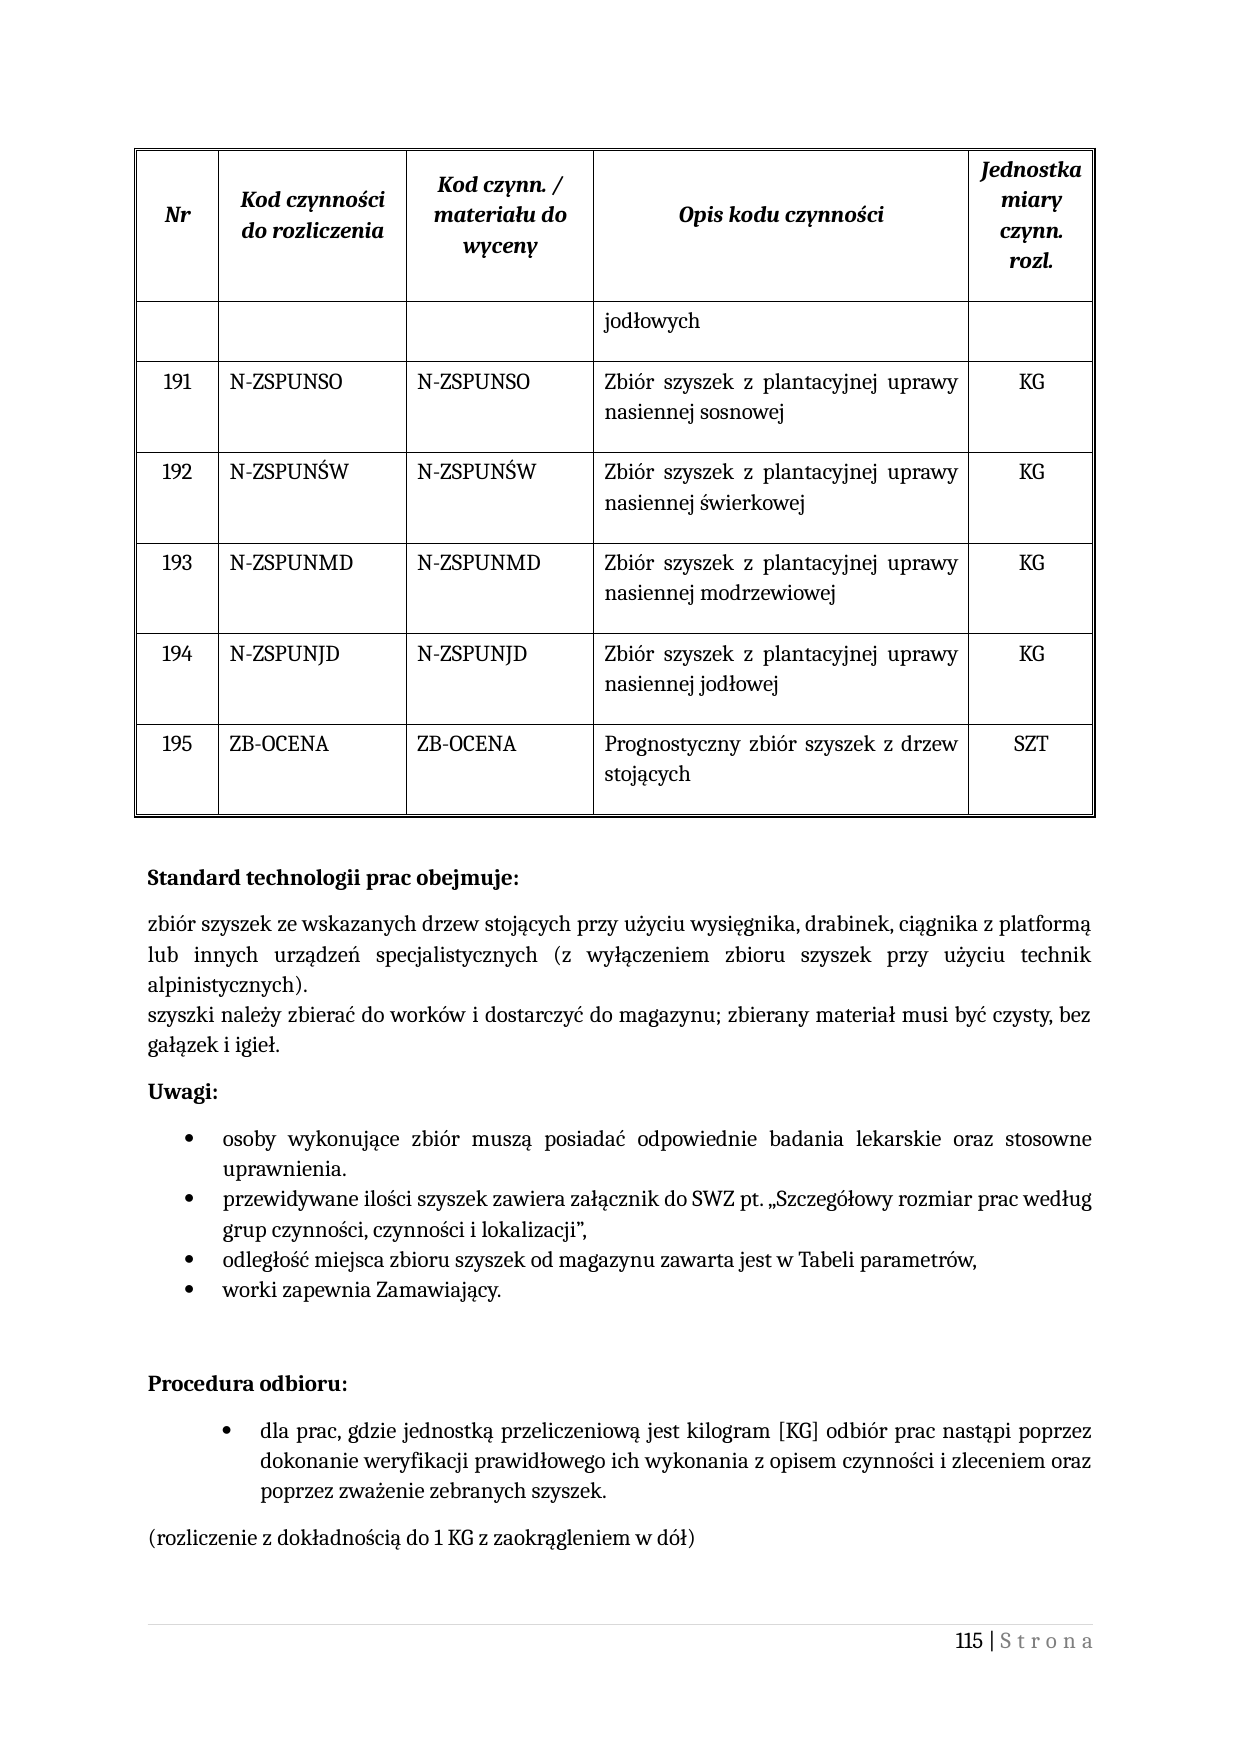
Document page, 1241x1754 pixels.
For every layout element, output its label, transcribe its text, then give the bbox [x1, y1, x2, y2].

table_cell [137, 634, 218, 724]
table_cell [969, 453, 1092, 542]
list odległość miejsca zbioru szyszek od magazynu zawarta jest w Tabeli parametrów, [185, 1247, 1093, 1273]
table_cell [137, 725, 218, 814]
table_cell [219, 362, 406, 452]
text (rozliczenie z dokładnością do 1 KG z zaokrągleniem w dół) [148, 1525, 1093, 1551]
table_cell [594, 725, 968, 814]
list zbiór szyszek ze wskazanych drzew stojących przy użyciu wysięgnika, drabinek, ciągnika z platformą lub innych urządzeń specjalistycznych (z wyłączeniem zbioru szyszek przy użyciu technik alpinistycznych). [148, 911, 1093, 998]
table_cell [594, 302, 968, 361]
text Uwagi: [148, 1079, 1093, 1105]
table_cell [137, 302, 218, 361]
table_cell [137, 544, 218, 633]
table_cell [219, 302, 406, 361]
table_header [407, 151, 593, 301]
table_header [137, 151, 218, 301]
list przewidywane ilości szyszek zawiera załącznik do SWZ pt. „Szczegółowy rozmiar prac według grup czynności, czynności i lokalizacji”, [185, 1186, 1093, 1243]
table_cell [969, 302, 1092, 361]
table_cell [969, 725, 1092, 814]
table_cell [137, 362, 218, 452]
text Standard technologii prac obejmuje: [148, 864, 1093, 891]
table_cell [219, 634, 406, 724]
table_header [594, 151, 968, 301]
text Procedura odbioru: [148, 1371, 1093, 1397]
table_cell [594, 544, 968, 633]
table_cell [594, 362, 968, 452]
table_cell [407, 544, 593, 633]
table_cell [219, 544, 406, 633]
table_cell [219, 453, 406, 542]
list dla prac, gdzie jednostką przeliczeniową jest kilogram [KG] odbiór prac nastąpi poprzez dokonanie weryfikacji prawidłowego ich wykonania z opisem czynności i zleceniem oraz poprzez zważenie zebranych szyszek. [223, 1417, 1093, 1504]
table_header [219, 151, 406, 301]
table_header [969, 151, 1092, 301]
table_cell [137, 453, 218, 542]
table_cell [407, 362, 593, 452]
list osoby wykonujące zbiór muszą posiadać odpowiednie badania lekarskie oraz stosowne uprawnienia. [185, 1126, 1093, 1182]
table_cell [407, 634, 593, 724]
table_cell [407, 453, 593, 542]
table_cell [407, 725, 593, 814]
list szyszki należy zbierać do worków i dostarczyć do magazynu; zbierany materiał musi być czysty, bez gałązek i igieł. [148, 1002, 1093, 1058]
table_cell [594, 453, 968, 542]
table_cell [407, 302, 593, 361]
list worki zapewnia Zamawiający. [185, 1277, 1093, 1303]
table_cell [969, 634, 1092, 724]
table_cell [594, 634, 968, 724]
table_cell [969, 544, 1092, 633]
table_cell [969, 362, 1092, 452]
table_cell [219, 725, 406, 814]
